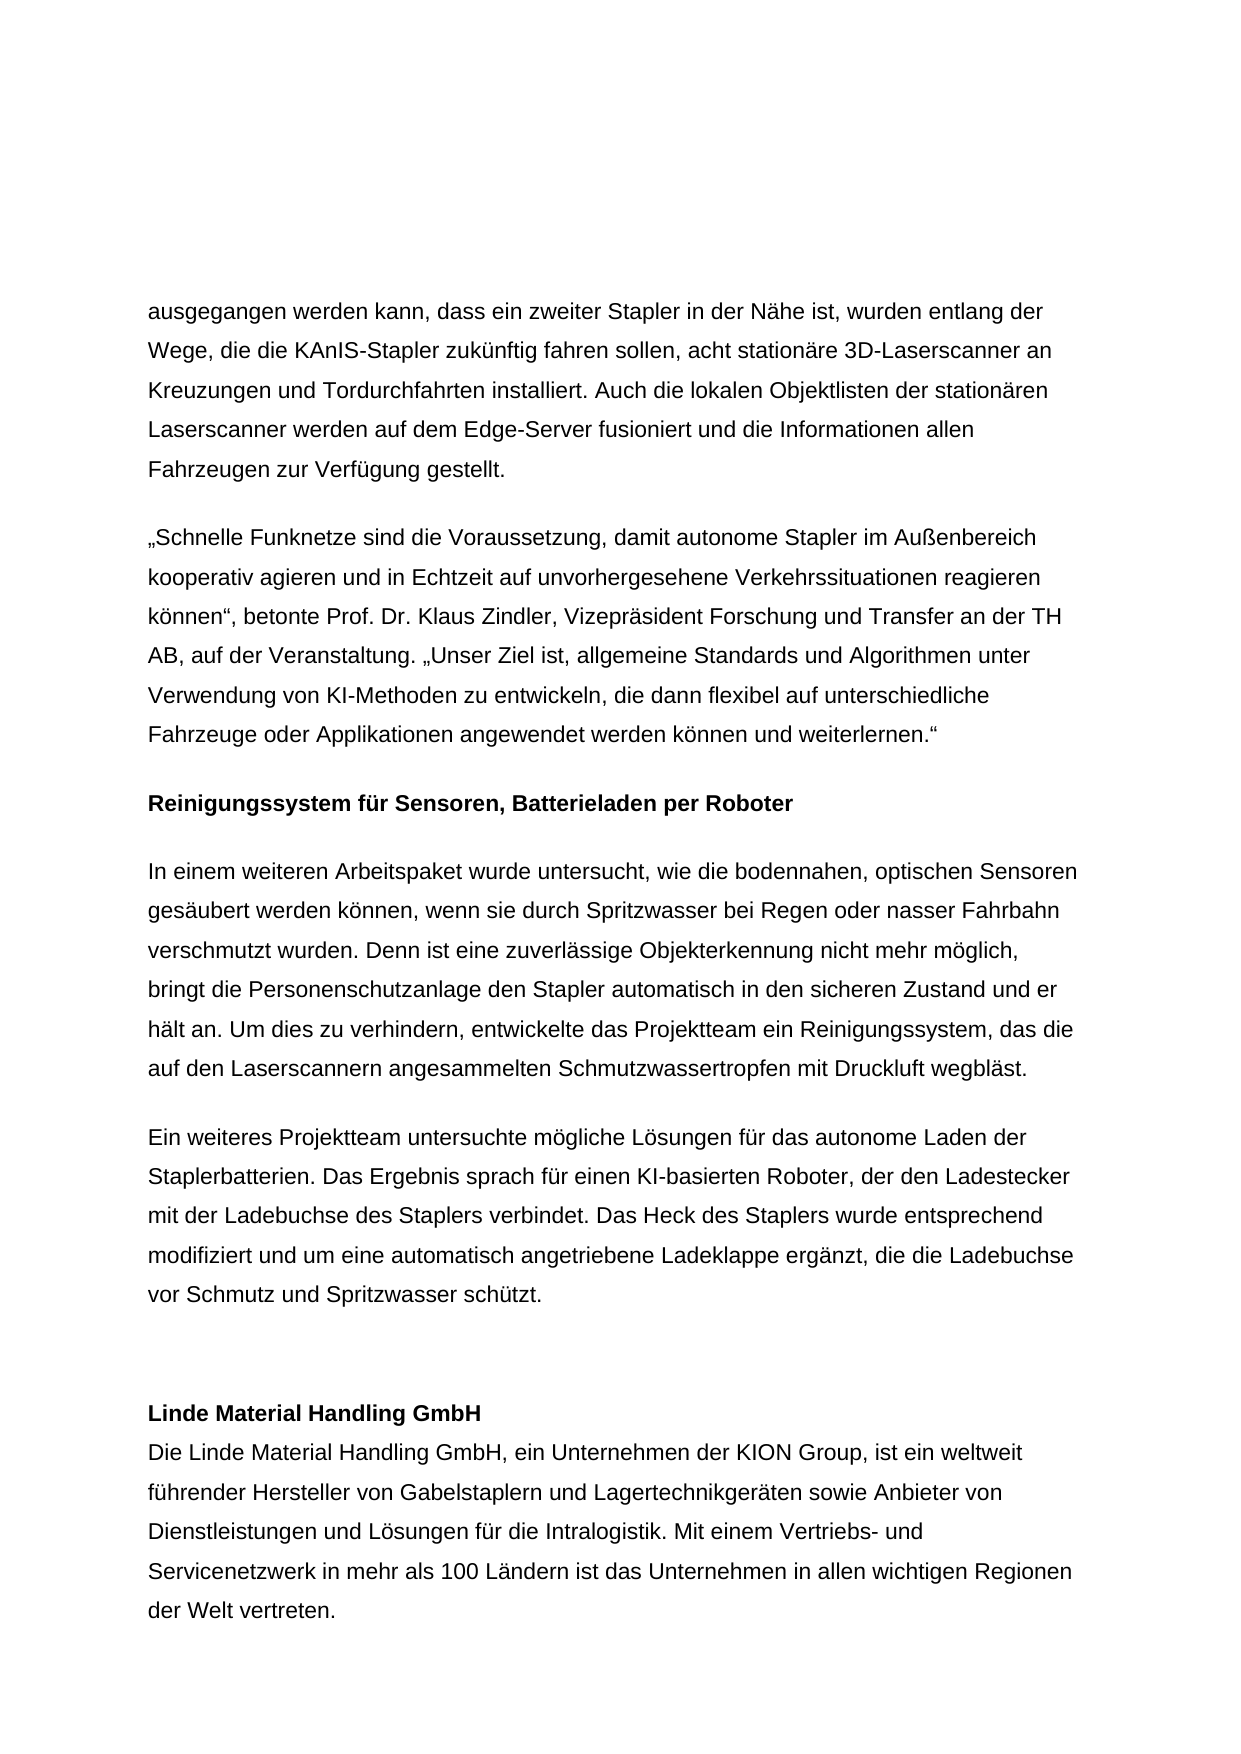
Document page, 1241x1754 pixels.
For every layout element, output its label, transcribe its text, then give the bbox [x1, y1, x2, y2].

text Reinigungssystem für Sensoren, Batterieladen per Roboter [148, 789, 1078, 816]
text In einem weiteren Arbeitspaket wurde untersucht, wie die bodennahen, optischen Sensoren gesäubert werden können, wenn sie durch Spritzwasser bei Regen oder nasser Fahrbahn verschmutzt wurden. Denn ist eine zuverlässige Objekterkennung nicht mehr möglich, bringt die Personenschutzanlage den Stapler automatisch in den sicheren Zustand und er hält an. Um dies zu verhindern, entwickelte das Projektteam ein Reinigungssystem, das die auf den Laserscannern angesammelten Schmutzwassertropfen mit Druckluft wegbläst. [148, 858, 1078, 1082]
text Linde Material Handling GmbH Die Linde Material Handling GmbH, ein Unternehmen der KION Group, ist ein weltweit führender Hersteller von Gabelstaplern und Lagertechnikgeräten sowie Anbieter von Dienstleistungen und Lösungen für die Intralogistik. Mit einem Vertriebs- und Servicenetzwerk in mehr als 100 Ländern ist das Unternehmen in allen wichtigen Regionen der Welt vertreten. [148, 1400, 1078, 1623]
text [148, 298, 1078, 482]
text „Schnelle Funknetze sind die Voraussetzung, damit autonome Stapler im Außenbereich kooperativ agieren und in Echtzeit auf unvorhergesehene Verkehrssituationen reagieren können“, betonte Prof. Dr. Klaus Zindler, Vizepräsident Forschung und Transfer an der TH AB, auf der Veranstaltung. „Unser Ziel ist, allgemeine Standards und Algorithmen unter Verwendung von KI-Methoden zu entwickeln, die dann flexibel auf unterschiedliche Fahrzeuge oder Applikationen angewendet werden können und weiterlernen.“ [148, 524, 1078, 748]
text Ein weiteres Projektteam untersuchte mögliche Lösungen für das autonome Laden der Staplerbatterien. Das Ergebnis sprach für einen KI-basierten Roboter, der den Ladestecker mit der Ladebuchse des Staplers verbindet. Das Heck des Staplers wurde entsprechend modifiziert und um eine automatisch angetriebene Ladeklappe ergänzt, die die Ladebuchse vor Schmutz und Spritzwasser schützt. [148, 1123, 1078, 1308]
